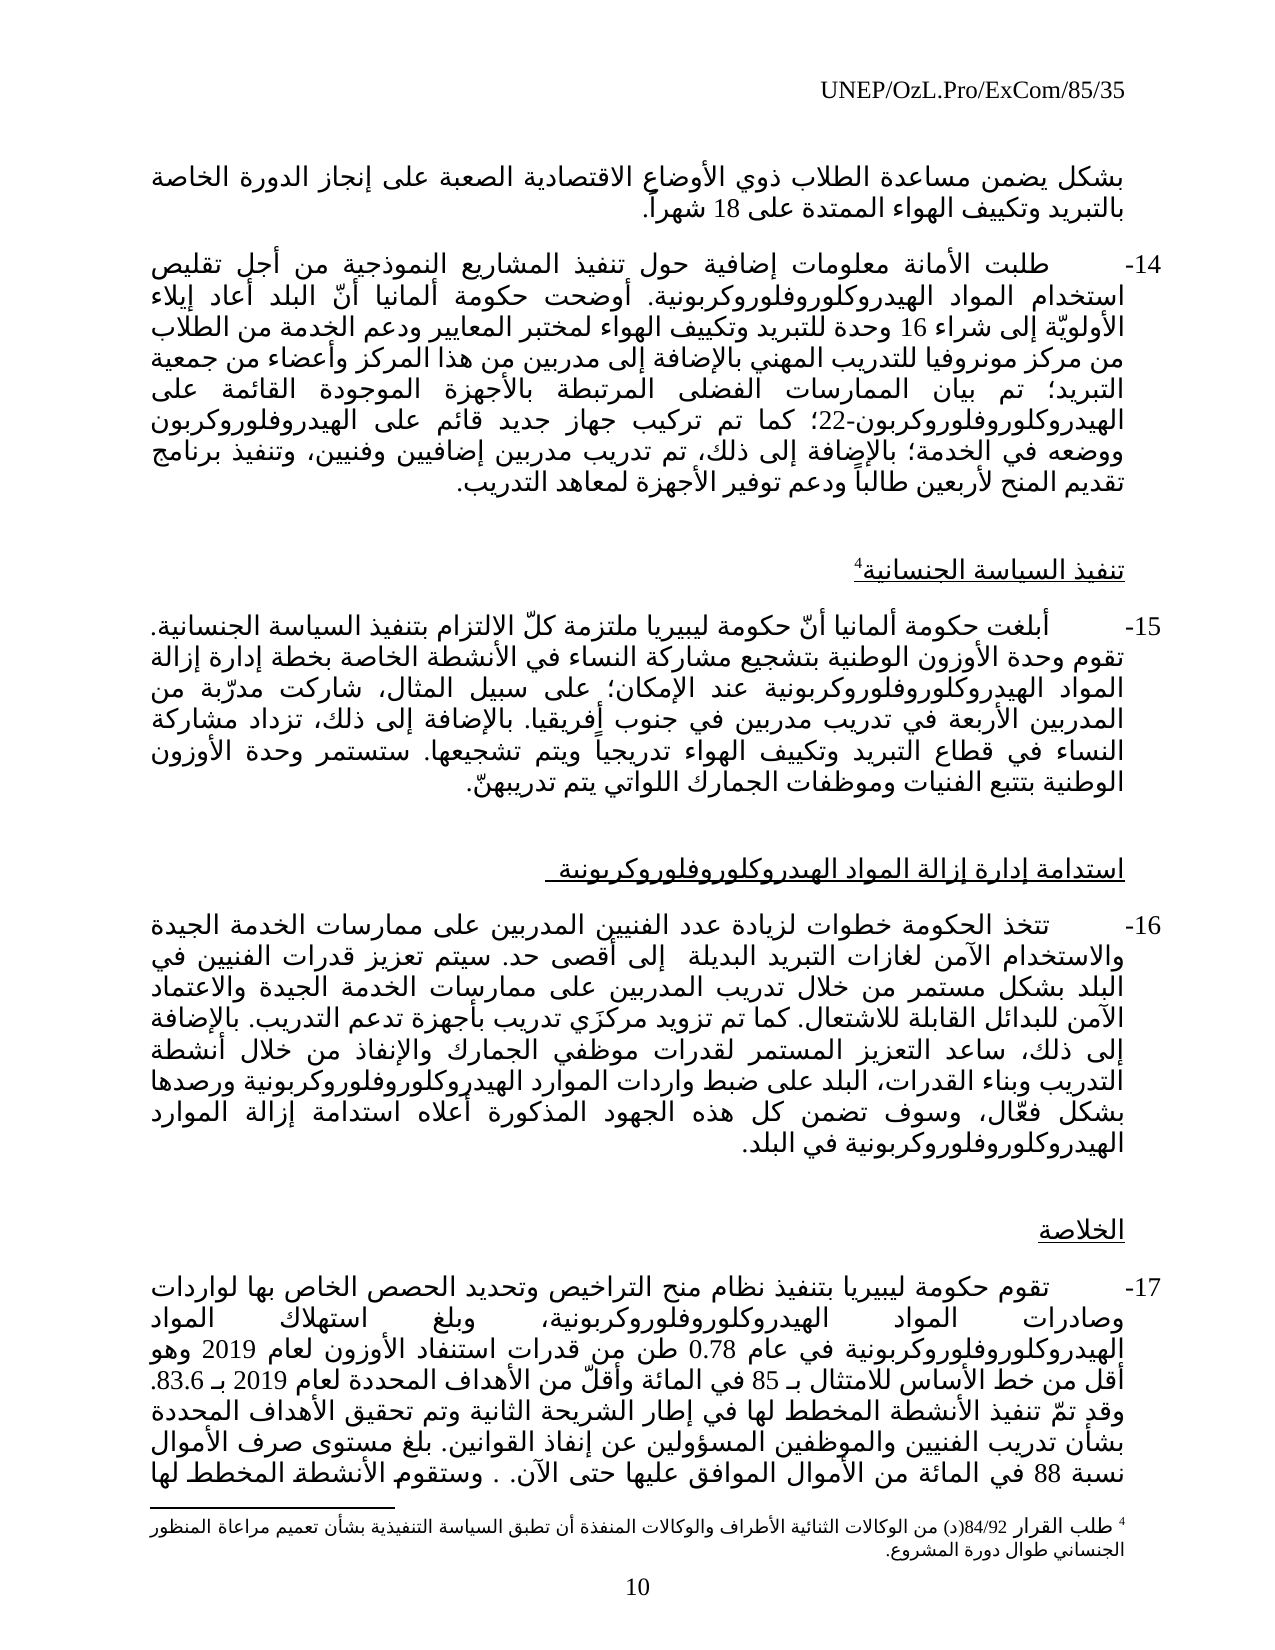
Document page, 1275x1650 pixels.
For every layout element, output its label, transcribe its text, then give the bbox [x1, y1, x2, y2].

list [150, 1271, 1125, 1489]
list تتخذ الحكومة خطوات لزيادة عدد الفنيين المدربين على ممارسات الخدمة الجيدة والاستخدام الآمن لغازات التبريد البديلة إلى أقصى حد. سيتم تعزيز قدرات الفنيين في البلد بشكل مستمر من خلال تدريب المدربين على ممارسات الخدمة الجيدة والاعتماد الآمن للبدائل القابلة للاشتعال. كما تم تزويد مركزَي تدريب بأجهزة تدعم التدريب. بالإضافة إلى ذلك، ساعد التعزيز المستمر لقدرات موظفي الجمارك والإنفاذ من خلال أنشطة التدريب وبناء القدرات، البلد على ضبط واردات الموارد الهيدروكلوروفلوروكربونية ورصدها بشكل فعّال، وسوف تضمن كل هذه الجهود المذكورة أعلاه استدامة إزالة الموارد الهيدروكلوروفلوروكربونية في البلد. [150, 909, 1125, 1158]
list استدامة إدارة إزالة المواد الهيدروكلوروفلوروكربونية [150, 853, 1125, 884]
list أبلغت حكومة ألمانيا أنّ حكومة ليبيريا ملتزمة كلّ الالتزام بتنفيذ السياسة الجنسانية. تقوم وحدة الأوزون الوطنية بتشجيع مشاركة النساء في الأنشطة الخاصة بخطة إدارة إزالة المواد الهيدروكلوروفلوروكربونية عند الإمكان؛ على سبيل المثال، شاركت مدرّبة من المدربين الأربعة في تدريب مدربين في جنوب أفريقيا. بالإضافة إلى ذلك، تزداد مشاركة النساء في قطاع التبريد وتكييف الهواء تدريجياً ويتم تشجيعها. ستستمر وحدة الأوزون الوطنية بتتبع الفنيات وموظفات الجمارك اللواتي يتم تدريبهنّ. [150, 610, 1125, 797]
list تنفيذ السياسة الجنسانية [150, 554, 1125, 585]
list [150, 161, 1125, 223]
list الخلاصة [150, 1214, 1125, 1246]
list طلبت الأمانة معلومات إضافية حول تنفيذ المشاريع النموذجية من أجل تقليص استخدام المواد الهيدروكلوروفلوروكربونية. أوضحت حكومة ألمانيا أنّ البلد أعاد إيلاء الأولويّة إلى شراء 16 وحدة للتبريد وتكييف الهواء لمختبر المعايير ودعم الخدمة من الطلاب من مركز مونروفيا للتدريب المهني بالإضافة إلى مدربين من هذا المركز وأعضاء من جمعية التبريد؛ تم بيان الممارسات الفضلى المرتبطة بالأجهزة الموجودة القائمة على الهيدروكلوروفلوروكربون-22؛ كما تم تركيب جهاز جديد قائم على الهيدروفلوروكربون ووضعه في الخدمة؛ بالإضافة إلى ذلك، تم تدريب مدربين إضافيين وفنيين، وتنفيذ برنامج تقديم المنح لأربعين طالباً ودعم توفير الأجهزة لمعاهد التدريب. [150, 248, 1125, 498]
